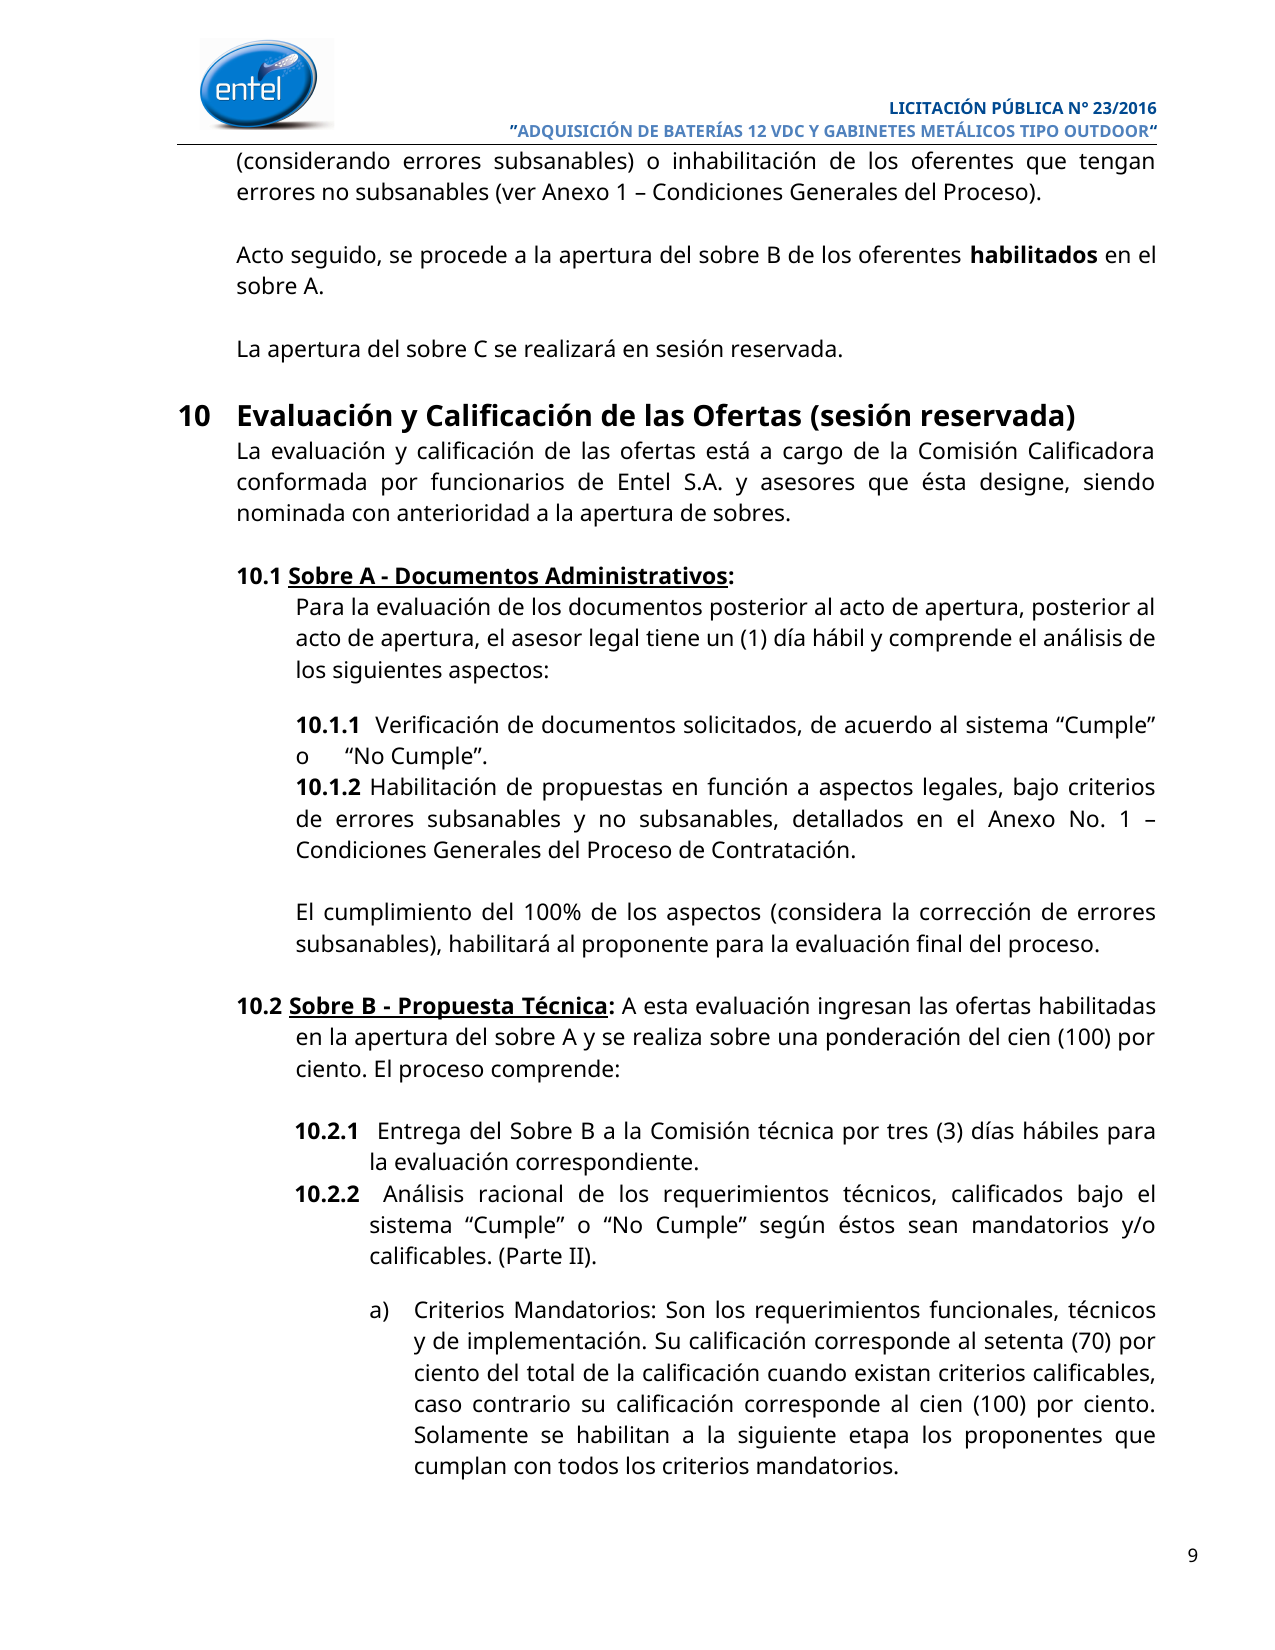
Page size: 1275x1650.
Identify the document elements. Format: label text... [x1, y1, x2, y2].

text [236, 145, 1157, 208]
text El cumplimiento del 100% de los aspectos (considera la corrección de errores subsanables), habilitará al proponente para la evaluación final del proceso. [295, 896, 1157, 959]
text 10.1.1 Verificación de documentos solicitados, de acuerdo al sistema “Cumple” o “No Cumple”. [295, 709, 1157, 771]
text La apertura del sobre C se realizará en sesión reservada. [236, 333, 1157, 364]
list Criterios Mandatorios: Son los requerimientos funcionales, técnicos y de implementación. Su calificación corresponde al setenta (70) por ciento del total de la calificación cuando existan criterios calificables, caso contrario su calificación corresponde al cien (100) por ciento. Solamente se habilitan a la siguiente etapa los proponentes que cumplan con todos los criterios mandatorios. [369, 1294, 1157, 1482]
list Entrega del Sobre B a la Comisión técnica por tres (3) días hábiles para la evaluación correspondiente. [294, 1115, 1157, 1178]
list Para la evaluación de los documentos posterior al acto de apertura, posterior al acto de apertura, el asesor legal tiene un (1) día hábil y comprende el análisis de los siguientes aspectos: [295, 591, 1157, 685]
text 10.1.2 Habilitación de propuestas en función a aspectos legales, bajo criterios de errores subsanables y no subsanables, detallados en el Anexo No. 1 – Condiciones Generales del Proceso de Contratación. [295, 771, 1157, 865]
picture [199, 38, 335, 130]
text La evaluación y calificación de las ofertas está a cargo de la Comisión Calificadora conformada por funcionarios de Entel S.A. y asesores que ésta designe, siendo nominada con anterioridad a la apertura de sobres. [236, 435, 1157, 528]
list 10.1 Sobre A - Documentos Administrativos: [236, 560, 1157, 591]
list Evaluación y Calificación de las Ofertas (sesión reservada) [177, 395, 1157, 435]
text 10.2 Sobre B - Propuesta Técnica: A esta evaluación ingresan las ofertas habilitadas en la apertura del sobre A y se realiza sobre una ponderación del cien (100) por ciento. El proceso comprende: [236, 990, 1157, 1084]
list Análisis racional de los requerimientos técnicos, calificados bajo el sistema “Cumple” o “No Cumple” según éstos sean mandatorios y/o calificables. (Parte II). [294, 1178, 1157, 1271]
text Acto seguido, se procede a la apertura del sobre B de los oferentes habilitados en el sobre A. [236, 239, 1157, 301]
